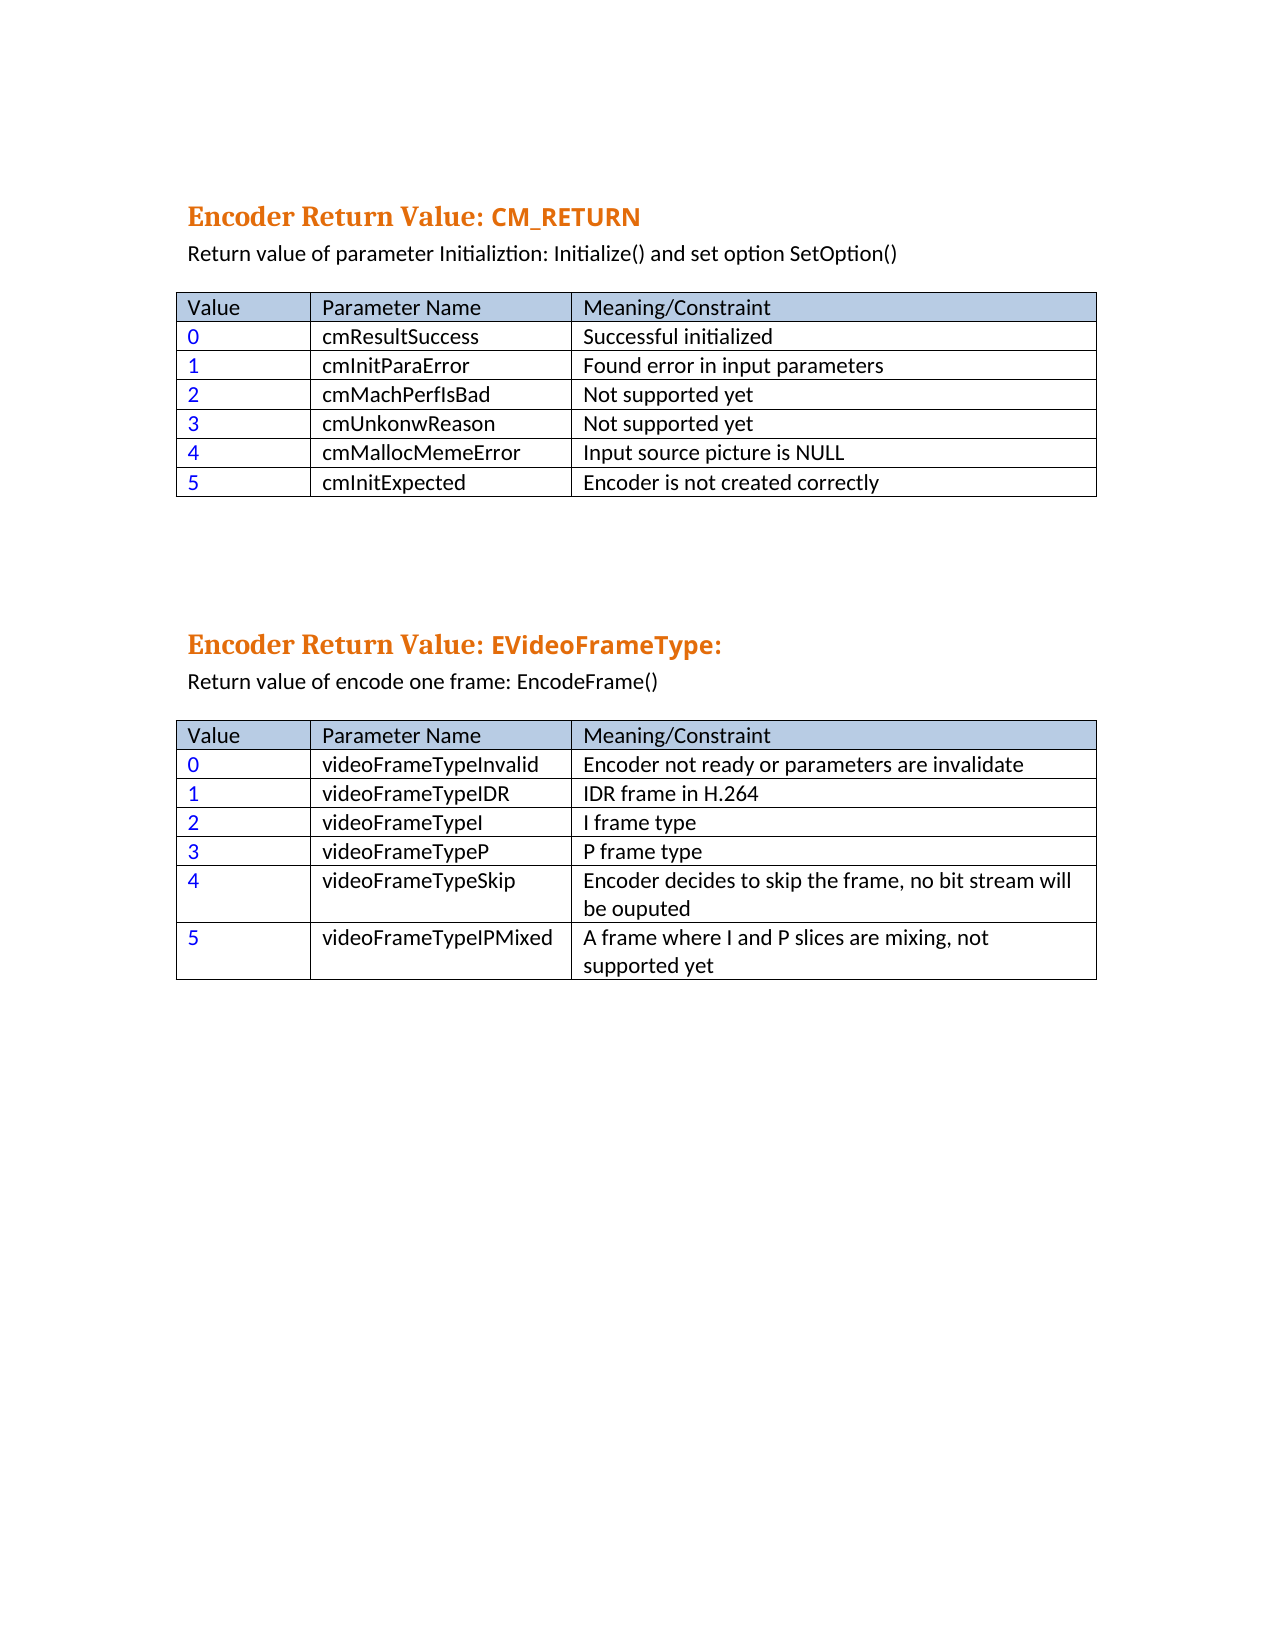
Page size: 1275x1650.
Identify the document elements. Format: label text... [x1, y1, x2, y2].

table_cell Successful initialized [572, 322, 1096, 350]
table_cell 5 [177, 923, 310, 979]
text Return value of encode one frame: EncodeFrame() [187, 667, 1087, 695]
table_header Value [177, 721, 310, 749]
table_cell 2 [177, 380, 310, 408]
table_header Value [177, 293, 310, 321]
table_header Meaning/Constraint [572, 293, 1096, 321]
table_cell videoFrameTypeIPMixed [311, 923, 571, 979]
table_cell 0 [177, 750, 310, 778]
table_cell Encoder not ready or parameters are invalidate [572, 750, 1096, 778]
table_cell Not supported yet [572, 410, 1096, 437]
table_cell 0 [177, 322, 310, 350]
table_cell 3 [177, 837, 310, 865]
table_cell cmInitParaError [311, 351, 571, 379]
subtitle Encoder Return Value: EVideoFrameType: [187, 628, 1087, 662]
table_cell 4 [177, 439, 310, 467]
table_cell 1 [177, 779, 310, 807]
table_cell videoFrameTypeI [311, 808, 571, 836]
table_header Parameter Name [311, 293, 571, 321]
table_cell cmMachPerfIsBad [311, 380, 571, 408]
table_cell P frame type [572, 837, 1096, 865]
table_header Meaning/Constraint [572, 721, 1096, 749]
table_cell cmMallocMemeError [311, 439, 571, 467]
table_cell Encoder decides to skip the frame, no bit stream will be ouputed [572, 866, 1096, 922]
table_cell cmResultSuccess [311, 322, 571, 350]
table_cell 3 [177, 410, 310, 437]
table_cell videoFrameTypeSkip [311, 866, 571, 922]
table_cell cmUnkonwReason [311, 410, 571, 437]
table_cell 2 [177, 808, 310, 836]
table_cell Found error in input parameters [572, 351, 1096, 379]
table_cell A frame where I and P slices are mixing, not supported yet [572, 923, 1096, 979]
table_cell videoFrameTypeInvalid [311, 750, 571, 778]
table_cell cmInitExpected [311, 468, 571, 496]
table_cell Not supported yet [572, 380, 1096, 408]
table_cell I frame type [572, 808, 1096, 836]
table_header Parameter Name [311, 721, 571, 749]
subtitle Encoder Return Value: CM_RETURN [187, 200, 1087, 234]
table_cell 5 [177, 468, 310, 496]
table_cell IDR frame in H.264 [572, 779, 1096, 807]
text Return value of parameter Initializtion: Initialize() and set option SetOption() [187, 239, 1087, 267]
table_cell 4 [177, 866, 310, 922]
table_cell 1 [177, 351, 310, 379]
table_cell videoFrameTypeP [311, 837, 571, 865]
table_cell Encoder is not created correctly [572, 468, 1096, 496]
table_cell videoFrameTypeIDR [311, 779, 571, 807]
table_cell Input source picture is NULL [572, 439, 1096, 467]
